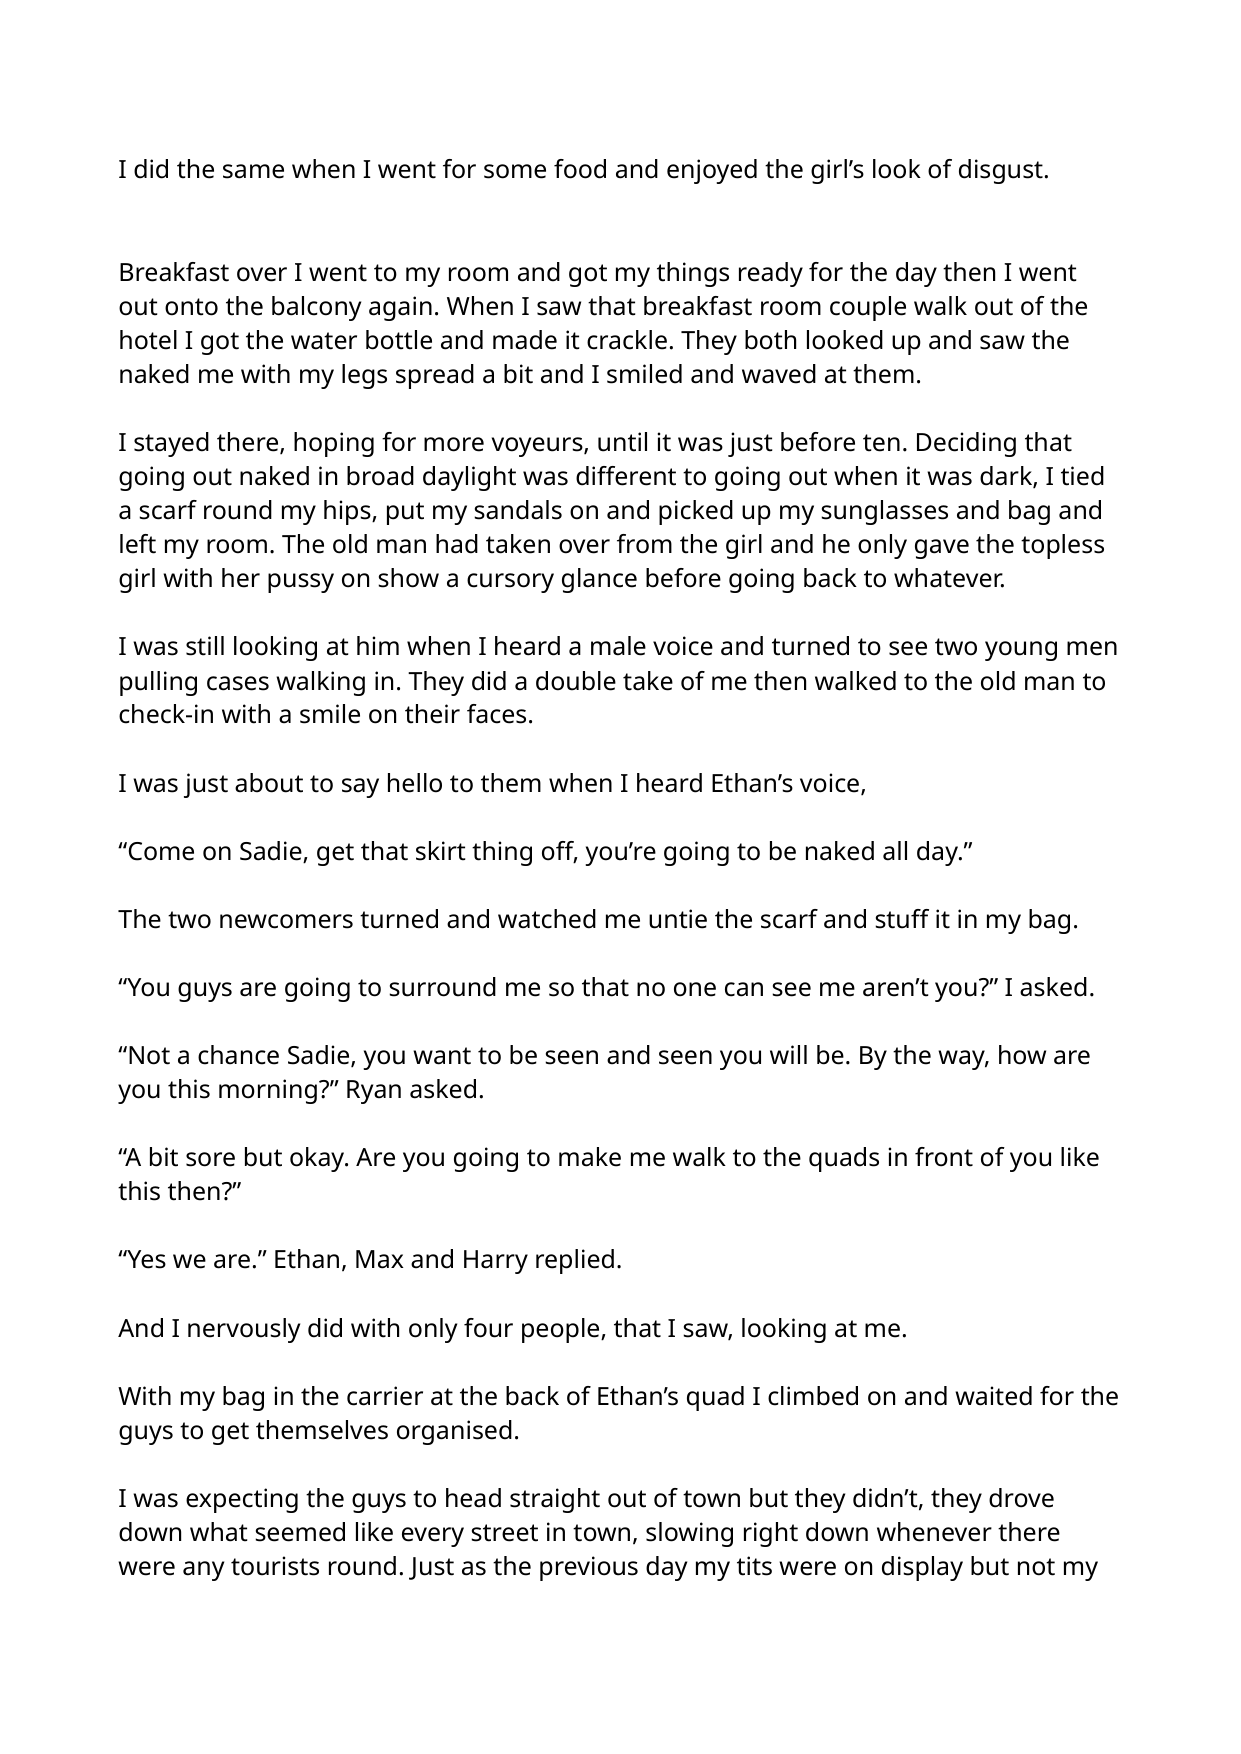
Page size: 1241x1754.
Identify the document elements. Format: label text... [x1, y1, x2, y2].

text Breakfast over I went to my room and got my things ready for the day then I went out onto the balcony again. When I saw that breakfast room couple walk out of the hotel I got the water bottle and made it crackle. They both looked up and saw the naked me with my legs spread a bit and I smiled and waved at them. [118, 254, 1122, 391]
text “Yes we are.” Ethan, Max and Harry replied. [118, 1242, 1122, 1276]
text “Come on Sadie, get that skirt thing off, you’re going to be naked all day.” [118, 833, 1122, 867]
text I did the same when I went for some food and enjoyed the girl’s look of disgust. [118, 152, 1122, 186]
text “A bit sore but okay. Are you going to make me walk to the quads in front of you like this then?” [118, 1140, 1122, 1208]
text With my bag in the carrier at the back of Ethan’s quad I climbed on and waited for the guys to get themselves organised. [118, 1378, 1122, 1447]
text “You guys are going to surround me so that no one can see me aren’t you?” I asked. [118, 970, 1122, 1004]
text I stayed there, hoping for more voyeurs, until it was just before ten. Deciding that going out naked in broad daylight was different to going out when it was dark, I tied a scarf round my hips, put my sandals on and picked up my sunglasses and bag and left my room. The old man had taken over from the girl and he only gave the topless girl with her pussy on show a cursory glance before going back to whatever. [118, 425, 1122, 595]
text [118, 1481, 1122, 1583]
text The two newcomers turned and watched me untie the scarf and stuff it in my bag. [118, 902, 1122, 936]
text And I nervously did with only four people, that I saw, looking at me. [118, 1310, 1122, 1344]
text I was still looking at him when I heard a male voice and turned to see two young men pulling cases walking in. They did a double take of me then walked to the old man to check-in with a smile on their faces. [118, 629, 1122, 731]
text I was just about to say hello to them when I heard Ethan’s voice, [118, 765, 1122, 799]
text “Not a chance Sadie, you want to be seen and seen you will be. By the way, how are you this morning?” Ryan asked. [118, 1038, 1122, 1106]
